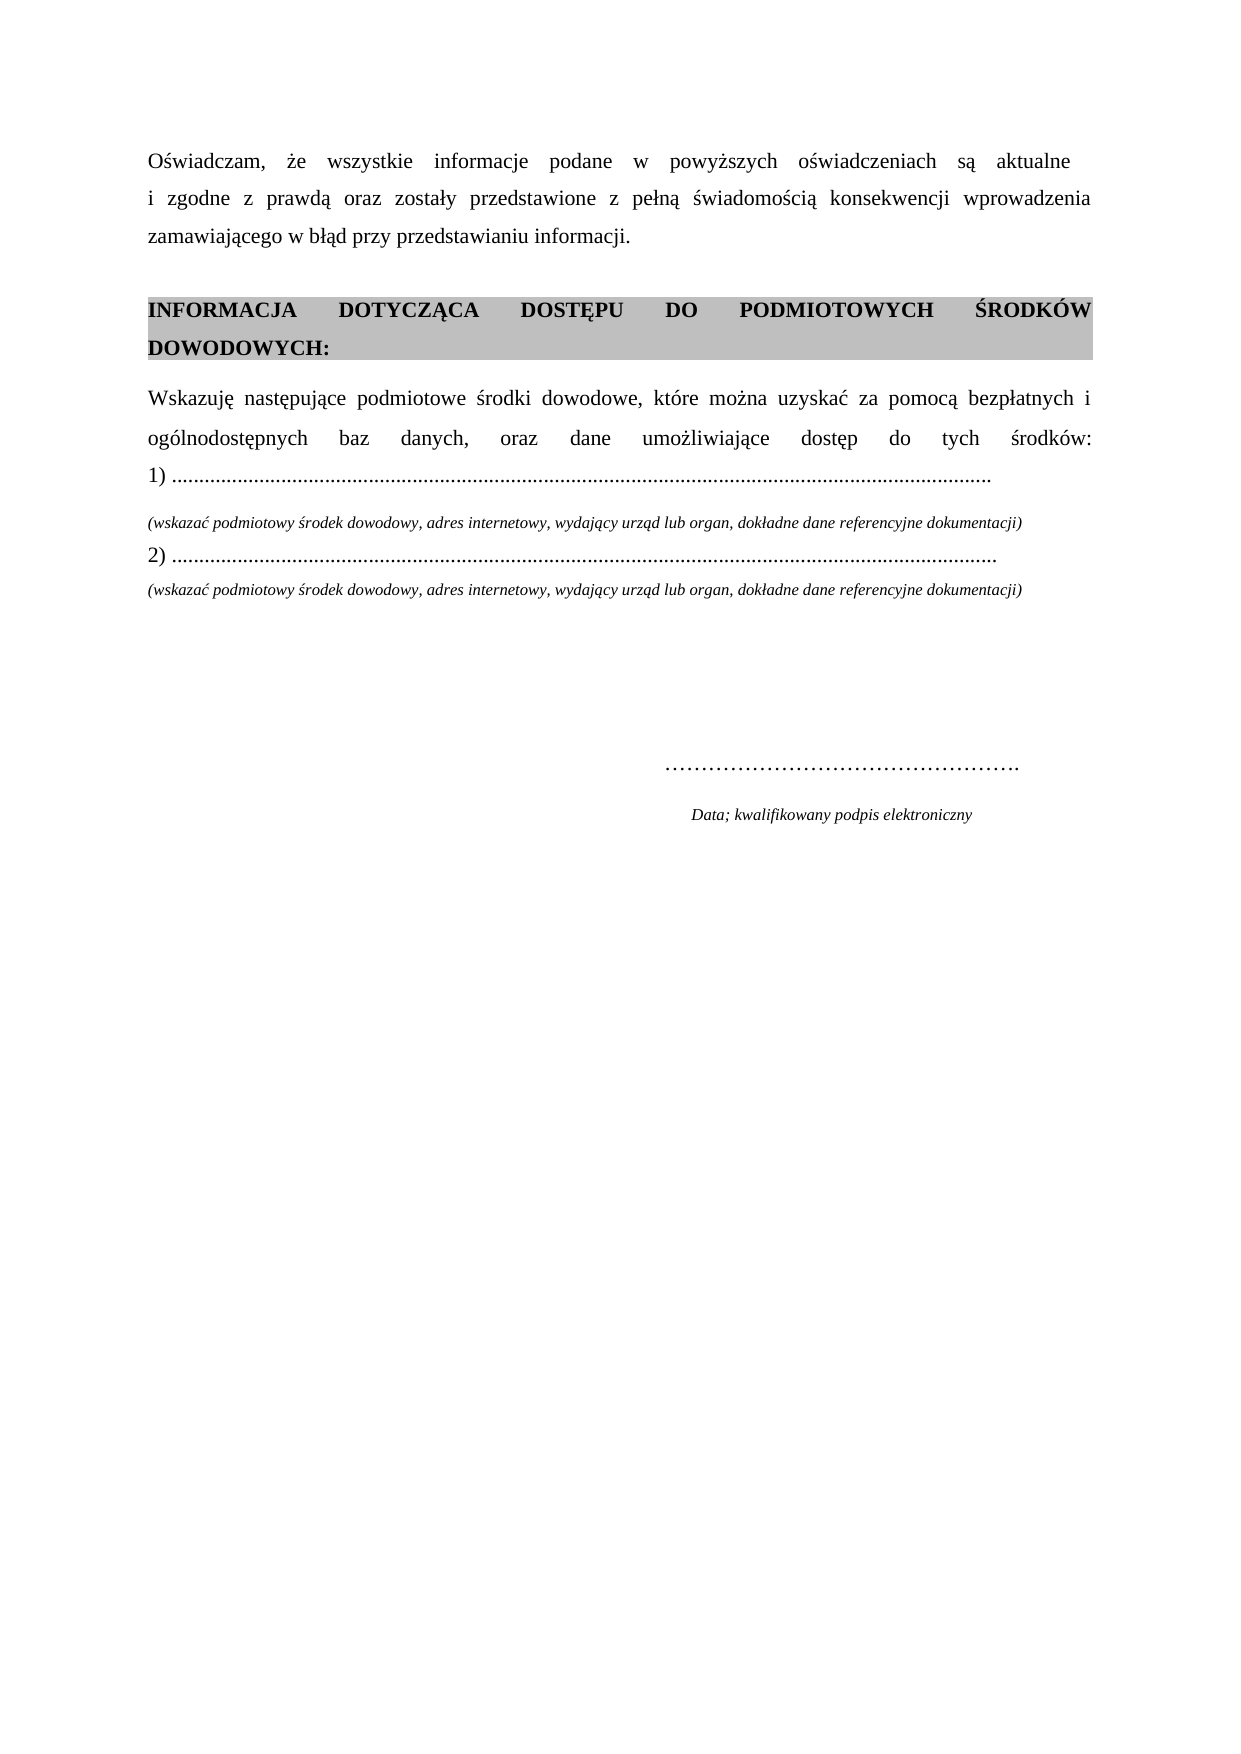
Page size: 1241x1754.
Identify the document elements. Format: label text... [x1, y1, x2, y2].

text 2) ....................................................................................................................................................... [148, 542, 1093, 567]
text Wskazuję następujące podmiotowe środki dowodowe, które można uzyskać za pomocą bezpłatnych i ogólnodostępnych baz danych, oraz dane umożliwiające dostęp do tych środków: 1) ...................................................................................................................................................... [148, 385, 1093, 488]
text …………………………………………. [148, 750, 1093, 776]
text (wskazać podmiotowy środek dowodowy, adres internetowy, wydający urząd lub organ, dokładne dane referencyjne dokumentacji) [148, 513, 1093, 532]
text (wskazać podmiotowy środek dowodowy, adres internetowy, wydający urząd lub organ, dokładne dane referencyjne dokumentacji) [148, 579, 1093, 598]
text INFORMACJA DOTYCZĄCA DOSTĘPU DO PODMIOTOWYCH ŚRODKÓW DOWODOWYCH: [148, 297, 1093, 360]
text Data; kwalifikowany podpis elektroniczny [148, 805, 1093, 824]
text Oświadczam, że wszystkie informacje podane w powyższych oświadczeniach są aktualne i zgodne z prawdą oraz zostały przedstawione z pełną świadomością konsekwencji wprowadzenia zamawiającego w błąd przy przedstawianiu informacji. [148, 148, 1093, 248]
